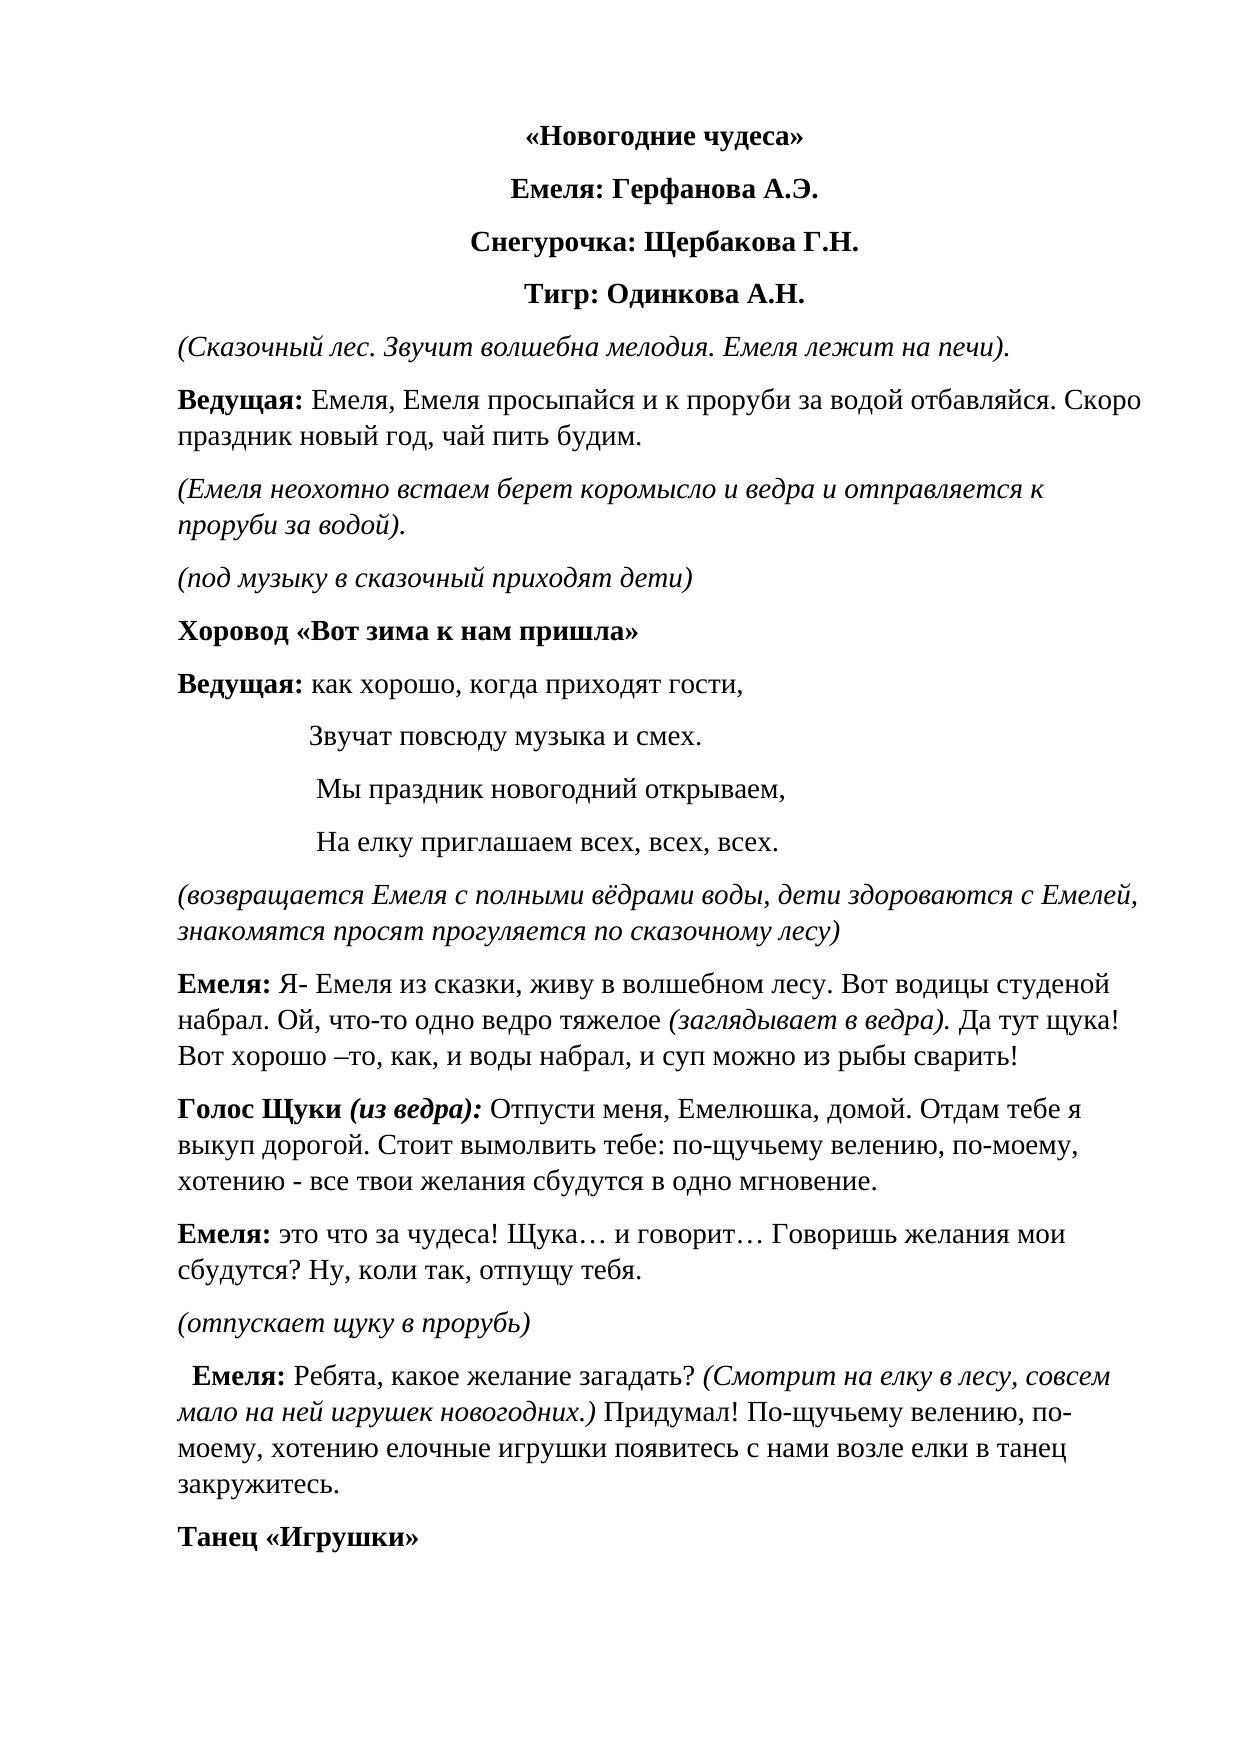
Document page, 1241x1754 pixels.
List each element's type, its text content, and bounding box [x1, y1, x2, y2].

text (отпускает щуку в прорубь) [177, 1305, 1152, 1339]
text Ведущая: Емеля, Емеля просыпайся и к проруби за водой отбавляйся. Скоро праздник новый год, чай пить будим. [177, 382, 1152, 452]
text «Новогодние чудеса» [177, 118, 1152, 152]
text Хоровод «Вот зима к нам пришла» [177, 613, 1152, 646]
text (Емеля неохотно встаем берет коромысло и ведра и отправляется к проруби за водой). [177, 471, 1152, 541]
text Танец «Игрушки» [177, 1519, 1152, 1553]
text Ведущая: как хорошо, когда приходят гости, [177, 666, 1152, 699]
text Снегурочка: Щербакова Г.Н. [177, 224, 1152, 257]
text На елку приглашаем всех, всех, всех. [177, 824, 1152, 858]
text (Сказочный лес. Звучит волшебна мелодия. Емеля лежит на печи). [177, 329, 1152, 363]
text Тигр: Одинкова А.Н. [177, 277, 1152, 310]
text (под музыку в сказочный приходят дети) [177, 560, 1152, 594]
text Емеля: Герфанова А.Э. [177, 171, 1152, 204]
text (возвращается Емеля с полными вёдрами воды, дети здороваются с Емелей, знакомятся просят прогуляется по сказочному лесу) [177, 877, 1152, 947]
text Звучат повсюду музыка и смех. [177, 718, 1152, 752]
text Мы праздник новогодний открываем, [177, 771, 1152, 805]
text Емеля: Я- Емеля из сказки, живу в волшебном лесу. Вот водицы студеной набрал. Ой, что-то одно ведро тяжелое (заглядывает в ведра). Да тут щука! Вот хорошо –то, как, и воды набрал, и суп можно из рыбы сварить! [177, 966, 1152, 1072]
text Емеля: это что за чудеса! Щука… и говорит… Говоришь желания мои сбудутся? Ну, коли так, отпущу тебя. [177, 1216, 1152, 1286]
text Емеля: Ребята, какое желание загадать? (Смотрит на елку в лесу, совсем мало на ней игрушек новогодних.) Придумал! По-щучьему велению, по-моему, хотению елочные игрушки появитесь с нами возле елки в танец закружитесь. [177, 1358, 1152, 1500]
text Голос Щуки (из ведра): Отпусти меня, Емелюшка, домой. Отдам тебе я выкуп дорогой. Стоит вымолвить тебе: по-щучьему велению, по-моему, хотению - все твои желания сбудутся в одно мгновение. [177, 1091, 1152, 1197]
